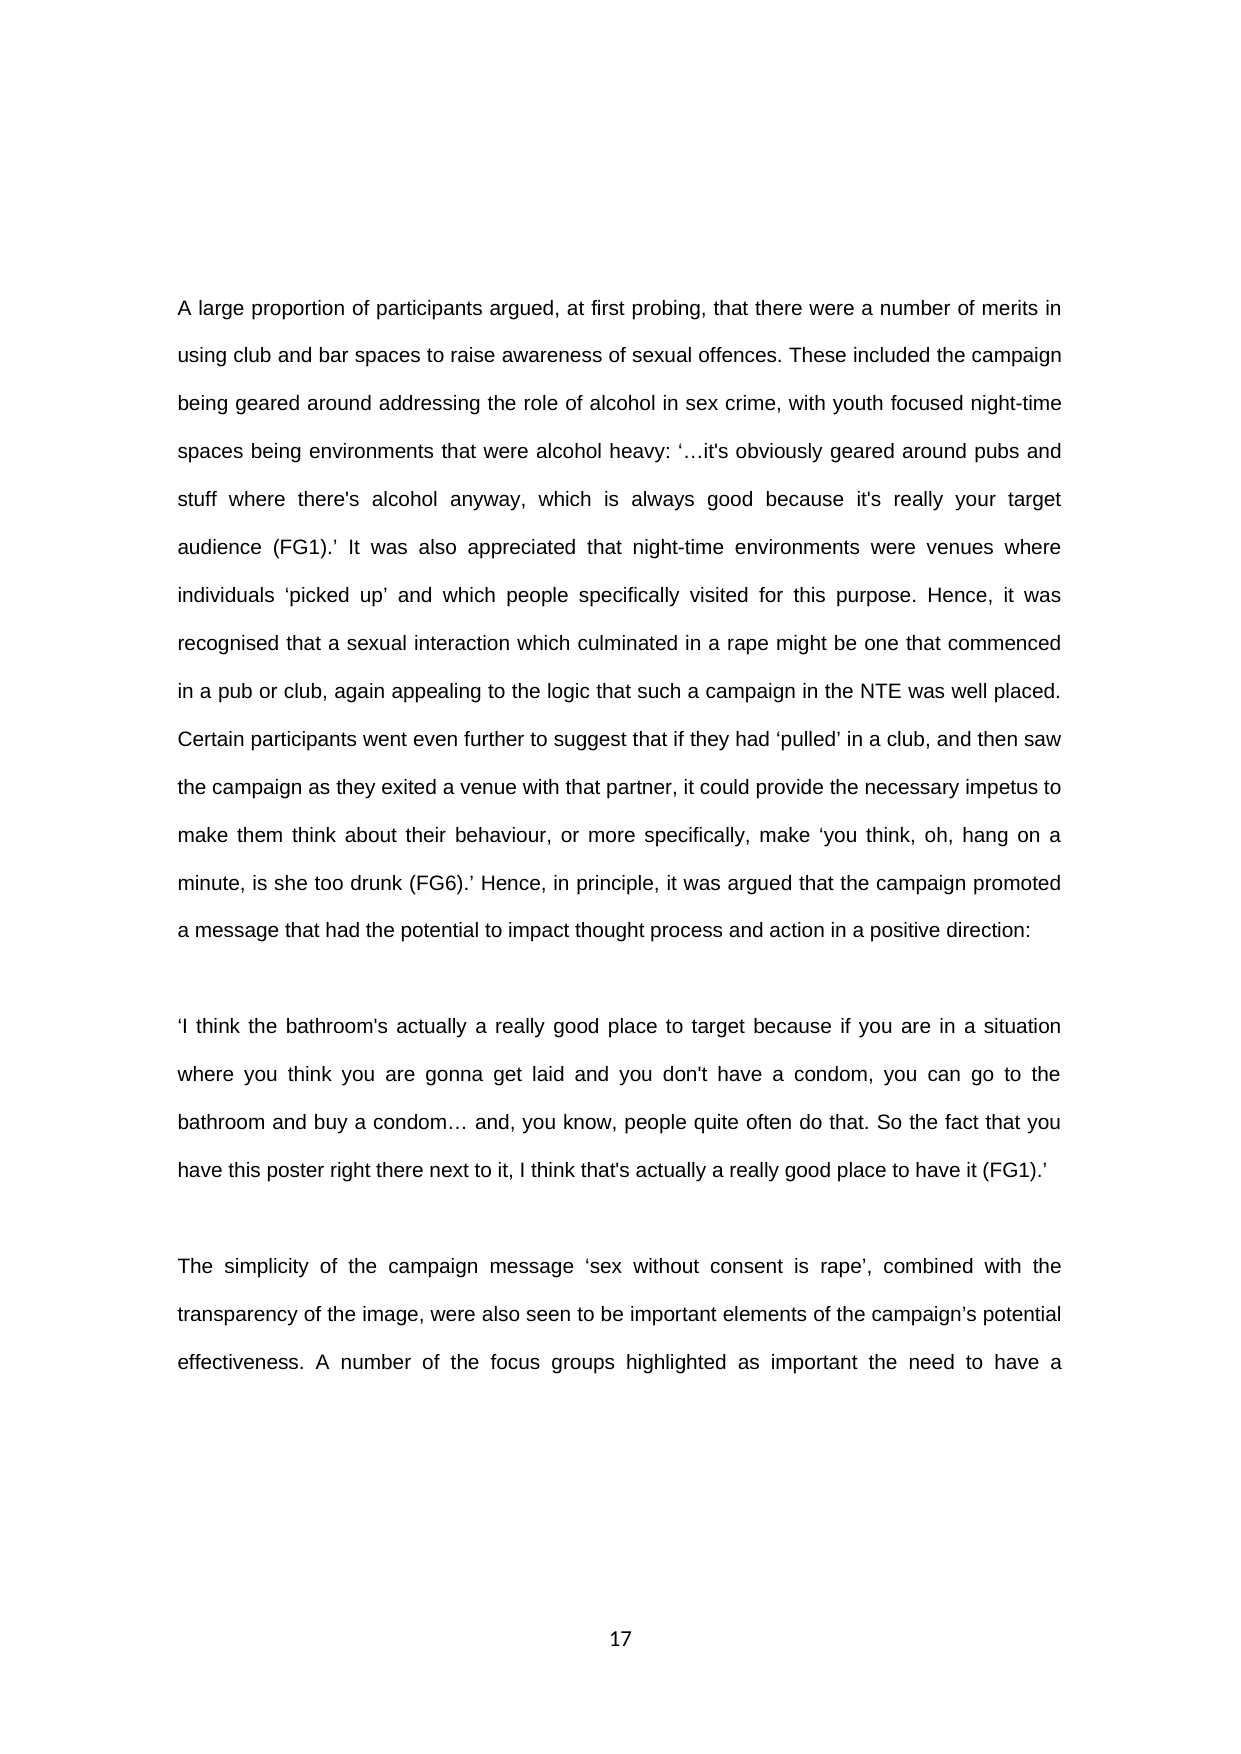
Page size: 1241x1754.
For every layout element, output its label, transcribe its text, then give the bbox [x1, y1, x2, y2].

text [177, 1254, 1063, 1373]
text A large proportion of participants argued, at first probing, that there were a number of merits in using club and bar spaces to raise awareness of sexual offences. These included the campaign being geared around addressing the role of alcohol in sex crime, with youth focused night-time spaces being environments that were alcohol heavy: ‘…it's obviously geared around pubs and stuff where there's alcohol anyway, which is always good because it's really your target audience (FG1).’ It was also appreciated that night-time environments were venues where individuals ‘picked up’ and which people specifically visited for this purpose. Hence, it was recognised that a sexual interaction which culminated in a rape might be one that commenced in a pub or club, again appealing to the logic that such a campaign in the NTE was well placed. Certain participants went even further to suggest that if they had ‘pulled’ in a club, and then saw the campaign as they exited a venue with that partner, it could provide the necessary impetus to make them think about their behaviour, or more specifically, make ‘you think, oh, hang on a minute, is she too drunk (FG6).’ Hence, in principle, it was argued that the campaign promoted a message that had the potential to impact thought process and action in a positive direction: [177, 295, 1063, 942]
text ‘I think the bathroom's actually a really good place to target because if you are in a situation where you think you are gonna get laid and you don't have a condom, you can go to the bathroom and buy a condom… and, you know, people quite often do that. So the fact that you have this poster right there next to it, I think that's actually a really good place to have it (FG1).’ [177, 1014, 1063, 1182]
